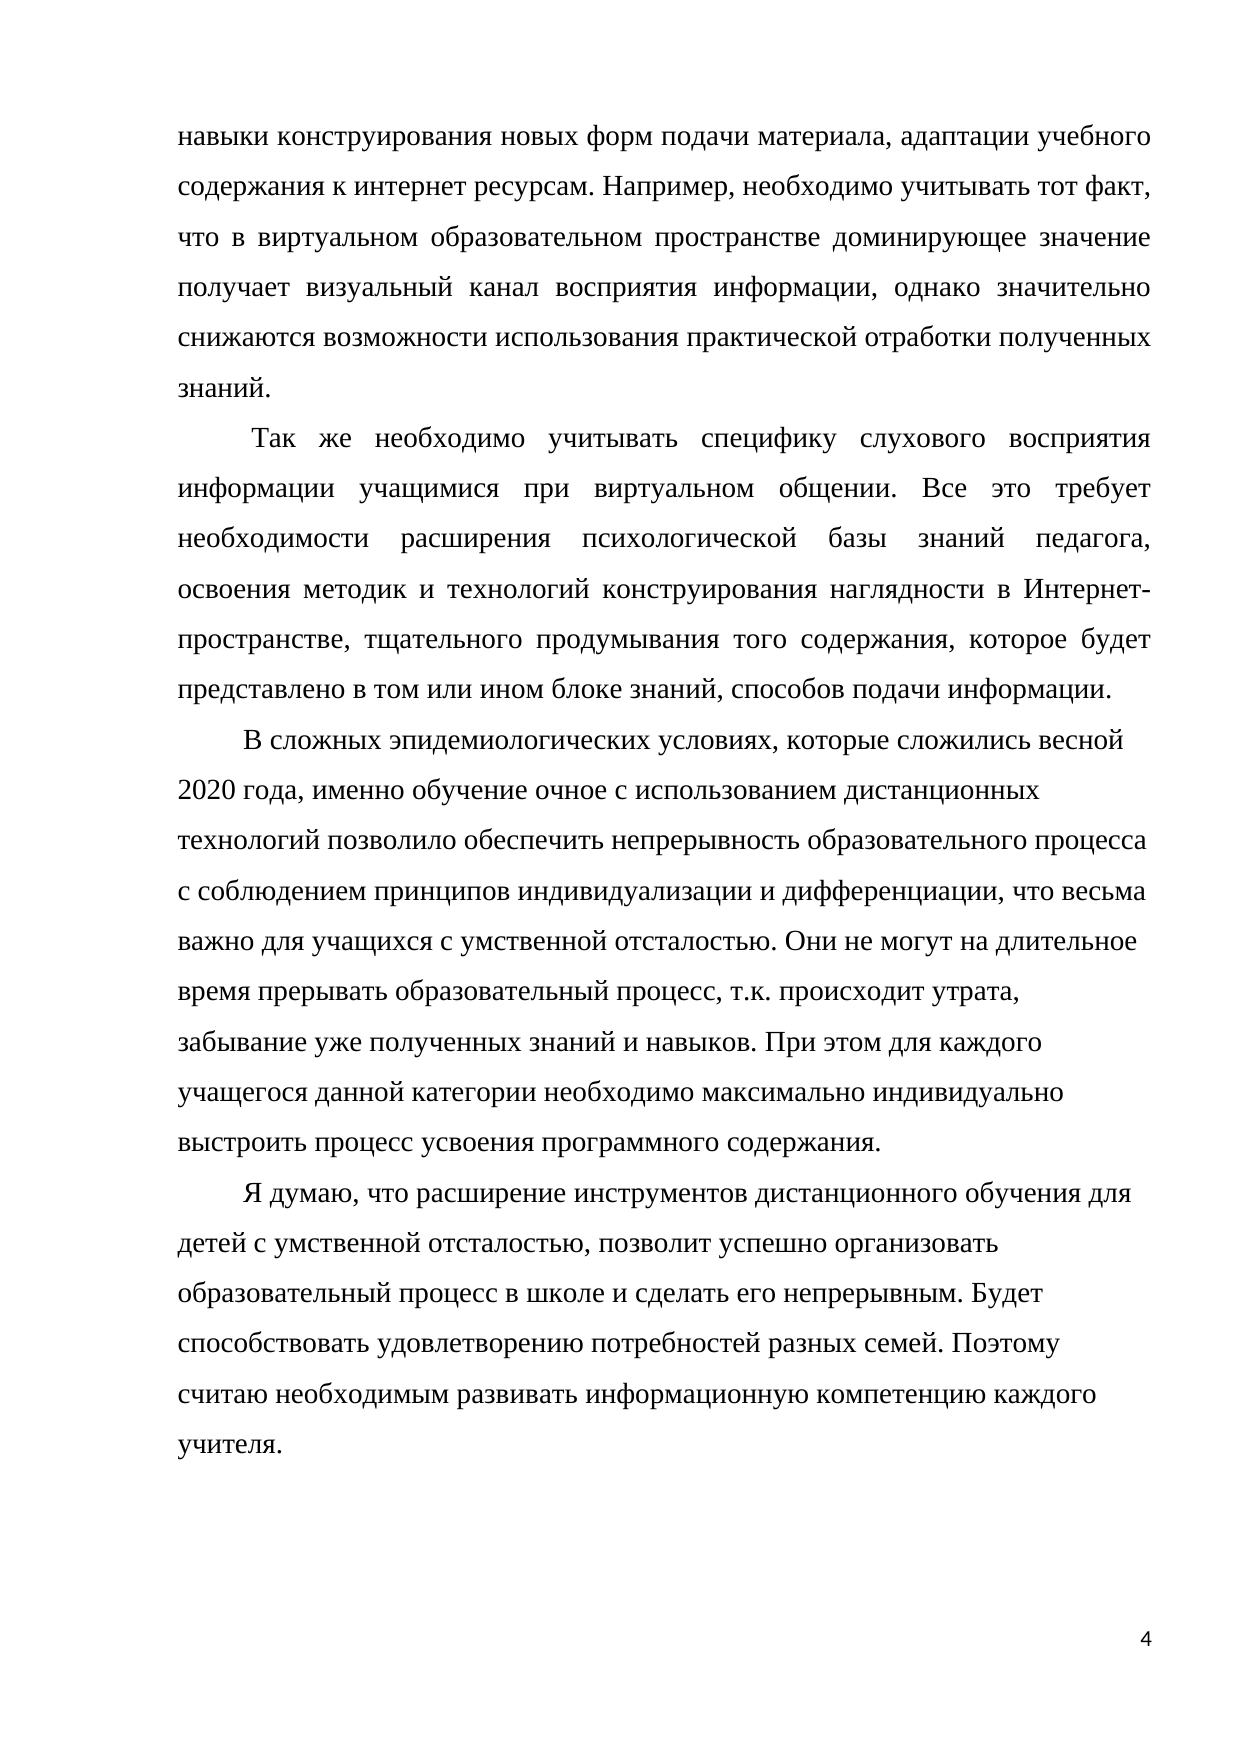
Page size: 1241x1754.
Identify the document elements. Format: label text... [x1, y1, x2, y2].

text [177, 118, 1152, 403]
text Я думаю, что расширение инструментов дистанционного обучения для детей с умственной отсталостью, позволит успешно организовать образовательный процесс в школе и сделать его непрерывным. Будет способствовать удовлетворению потребностей разных семей. Поэтому считаю необходимым развивать информационную компетенцию каждого учителя. [177, 1175, 1152, 1460]
text В сложных эпидемиологических условиях, которые сложились весной 2020 года, именно обучение очное с использованием дистанционных технологий позволило обеспечить непрерывность образовательного процесса с соблюдением принципов индивидуализации и дифференциации, что весьма важно для учащихся с умственной отсталостью. Они не могут на длительное время прерывать образовательный процесс, т.к. происходит утрата, забывание уже полученных знаний и навыков. При этом для каждого учащегося данной категории необходимо максимально индивидуально выстроить процесс усвоения программного содержания. [177, 722, 1152, 1158]
text Так же необходимо учитывать специфику слухового восприятия информации учащимися при виртуальном общении. Все это требует необходимости расширения психологической базы знаний педагога, освоения методик и технологий конструирования наглядности в Интернет-пространстве, тщательного продумывания того содержания, которое будет представлено в том или ином блоке знаний, способов подачи информации. [177, 420, 1152, 705]
